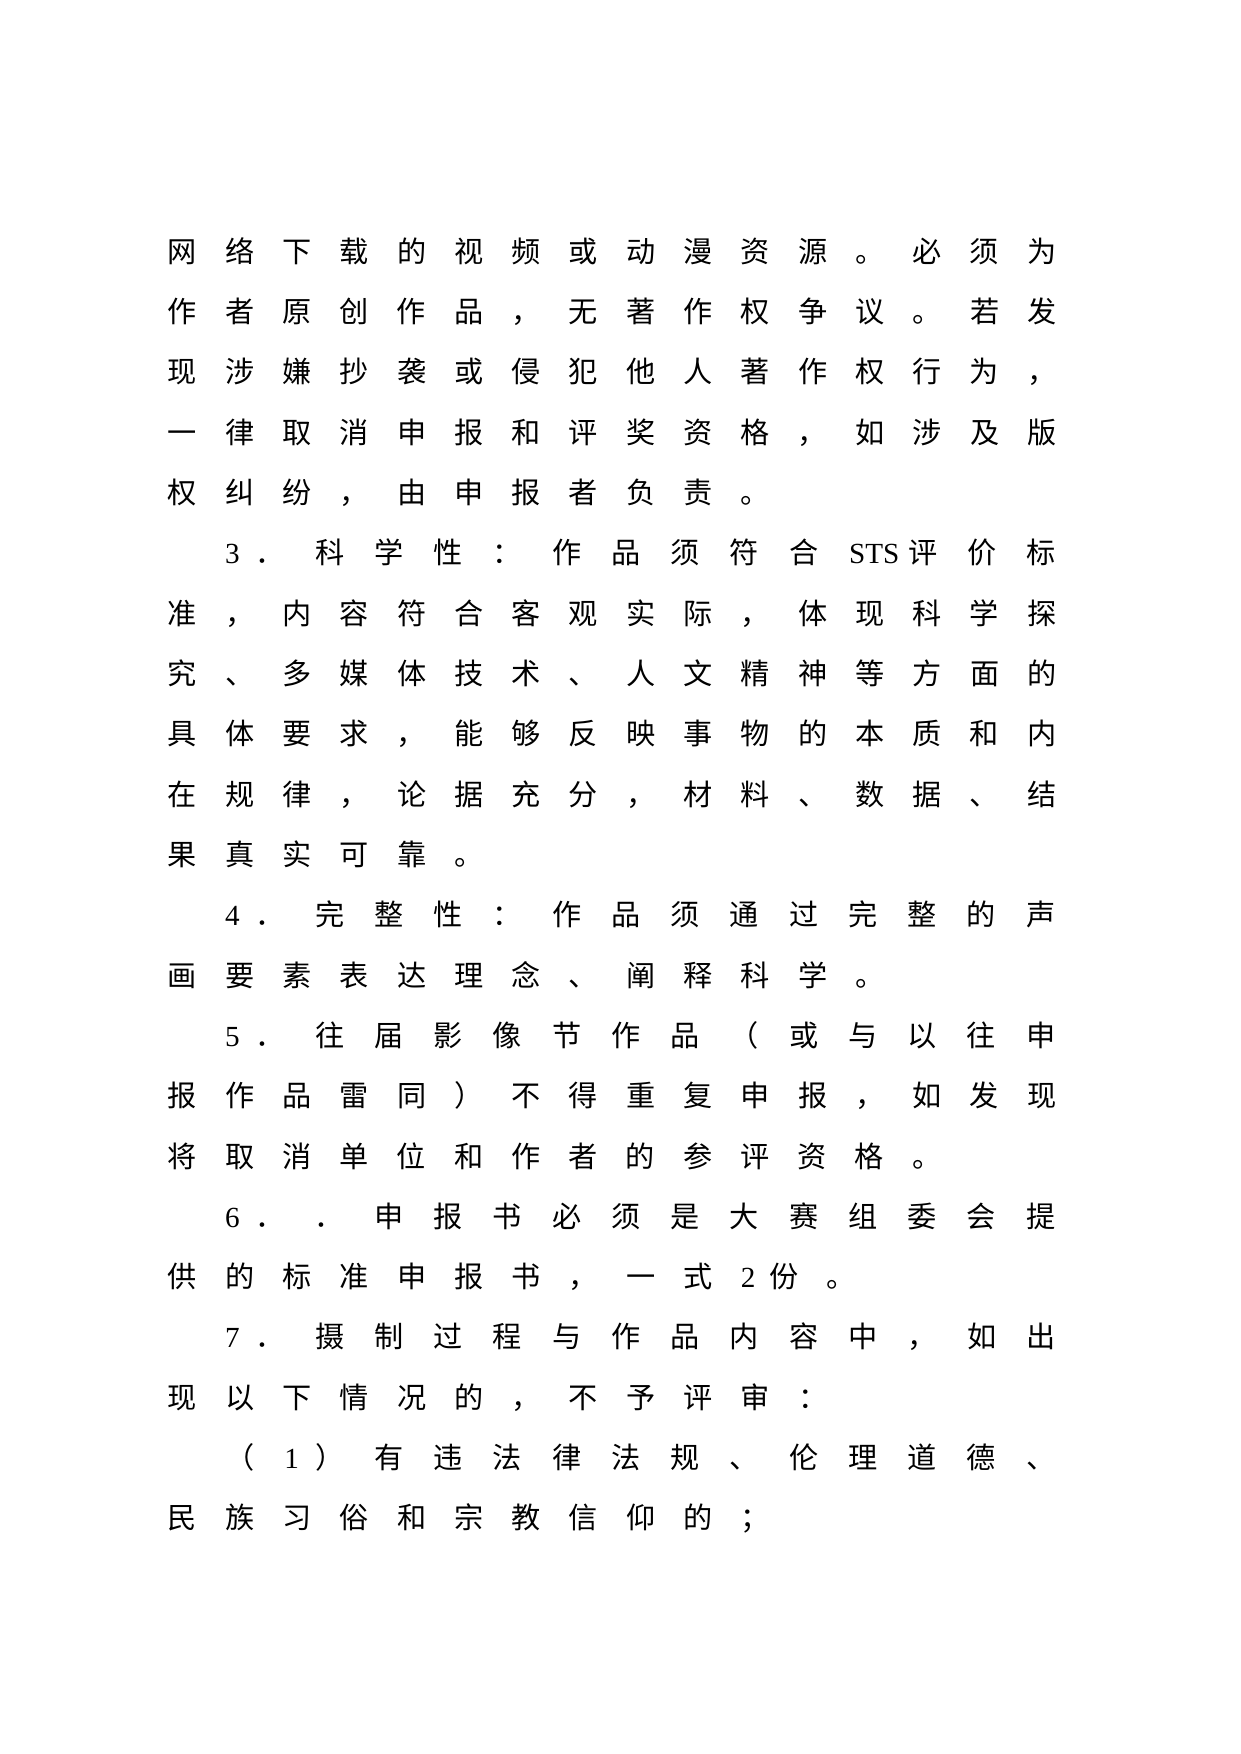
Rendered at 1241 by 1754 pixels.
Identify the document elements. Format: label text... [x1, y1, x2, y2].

text （1）有违法律法规、伦理道德、民族习俗和宗教信仰的； [168, 1426, 1084, 1546]
text 3．科学性：作品须符合STS评价标准，内容符合客观实际，体现科学探究、多媒体技术、人文精神等方面的具体要求，能够反映事物的本质和内在规律，论据充分，材料、数据、结果真实可靠。 [168, 521, 1084, 883]
text 7．摄制过程与作品内容中，如出现以下情况的，不予评审： [168, 1305, 1084, 1426]
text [168, 219, 1084, 521]
text 6．．申报书必须是大赛组委会提供的标准申报书，一式2份。 [168, 1184, 1084, 1305]
text 5．往届影像节作品（或与以往申报作品雷同）不得重复申报，如发现将取消单位和作者的参评资格。 [168, 1003, 1084, 1184]
text 4．完整性：作品须通过完整的声画要素表达理念、阐释科学。 [168, 883, 1084, 1003]
